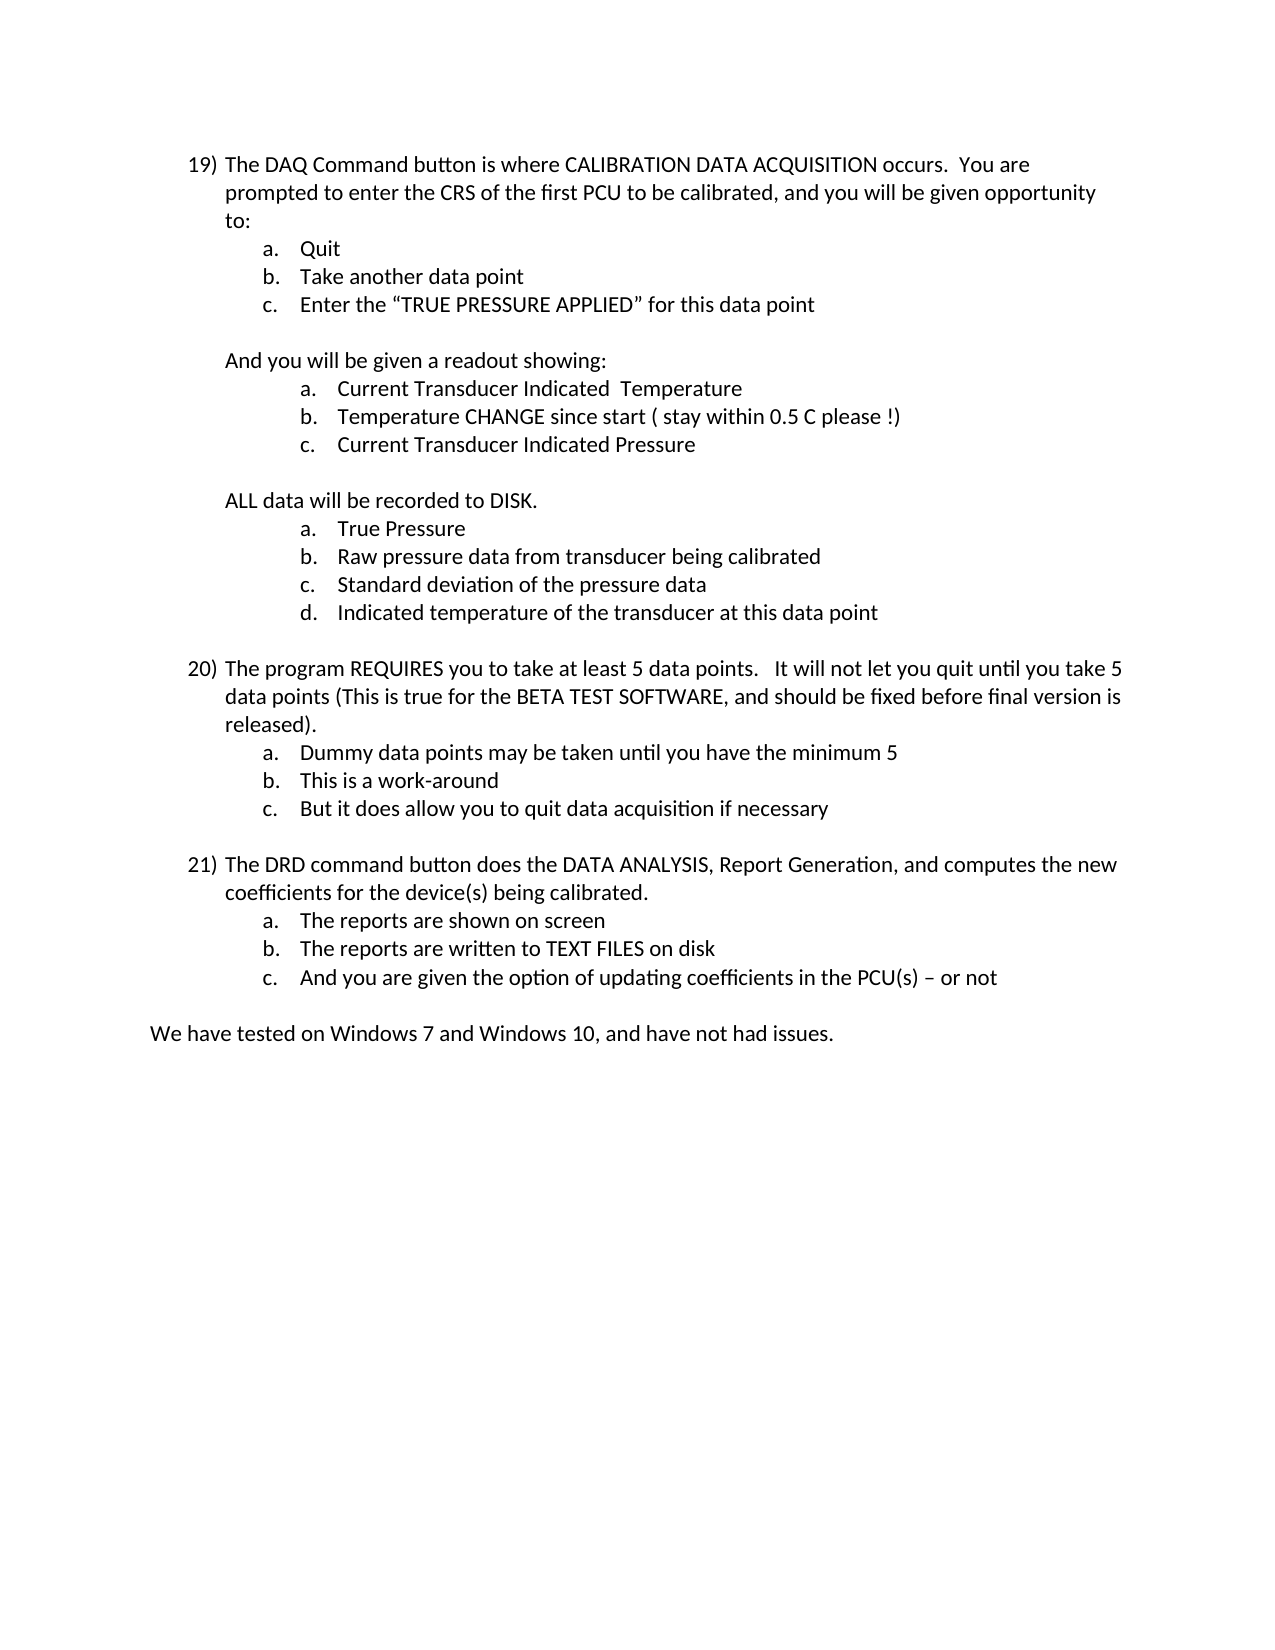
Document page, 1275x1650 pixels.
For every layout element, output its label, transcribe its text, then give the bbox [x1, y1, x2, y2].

list Raw pressure data from transducer being calibrated [300, 542, 1125, 570]
list The DRD command button does the DATA ANALYSIS, Report Generation, and computes the new coefficients for the device(s) being calibrated. [187, 851, 1125, 907]
list The DAQ Command button is where CALIBRATION DATA ACQUISITION occurs. You are prompted to enter the CRS of the first PCU to be calibrated, and you will be given opportunity to: [187, 150, 1125, 234]
list True Pressure [300, 514, 1125, 542]
list Take another data point [262, 262, 1125, 290]
list Current Transducer Indicated Temperature [300, 374, 1125, 402]
list And you are given the option of updating coefficients in the PCU(s) – or not [262, 963, 1125, 991]
text And you will be given a readout showing: [225, 346, 1125, 374]
list Indicated temperature of the transducer at this data point [300, 598, 1125, 626]
list The program REQUIRES you to take at least 5 data points. It will not let you quit until you take 5 data points (This is true for the BETA TEST SOFTWARE, and should be fixed before final version is released). [187, 654, 1125, 738]
text ALL data will be recorded to DISK. [225, 486, 1125, 514]
list Quit [262, 234, 1125, 262]
list The reports are written to TEXT FILES on disk [262, 934, 1125, 963]
list This is a work-around [262, 766, 1125, 794]
list Current Transducer Indicated Pressure [300, 430, 1125, 458]
list Standard deviation of the pressure data [300, 570, 1125, 598]
list Temperature CHANGE since start ( stay within 0.5 C please !) [300, 402, 1125, 430]
text We have tested on Windows 7 and Windows 10, and have not had issues. [150, 1019, 1125, 1047]
list Dummy data points may be taken until you have the minimum 5 [262, 738, 1125, 766]
list Enter the “TRUE PRESSURE APPLIED” for this data point [262, 290, 1125, 318]
list But it does allow you to quit data acquisition if necessary [262, 794, 1125, 822]
list The reports are shown on screen [262, 907, 1125, 934]
